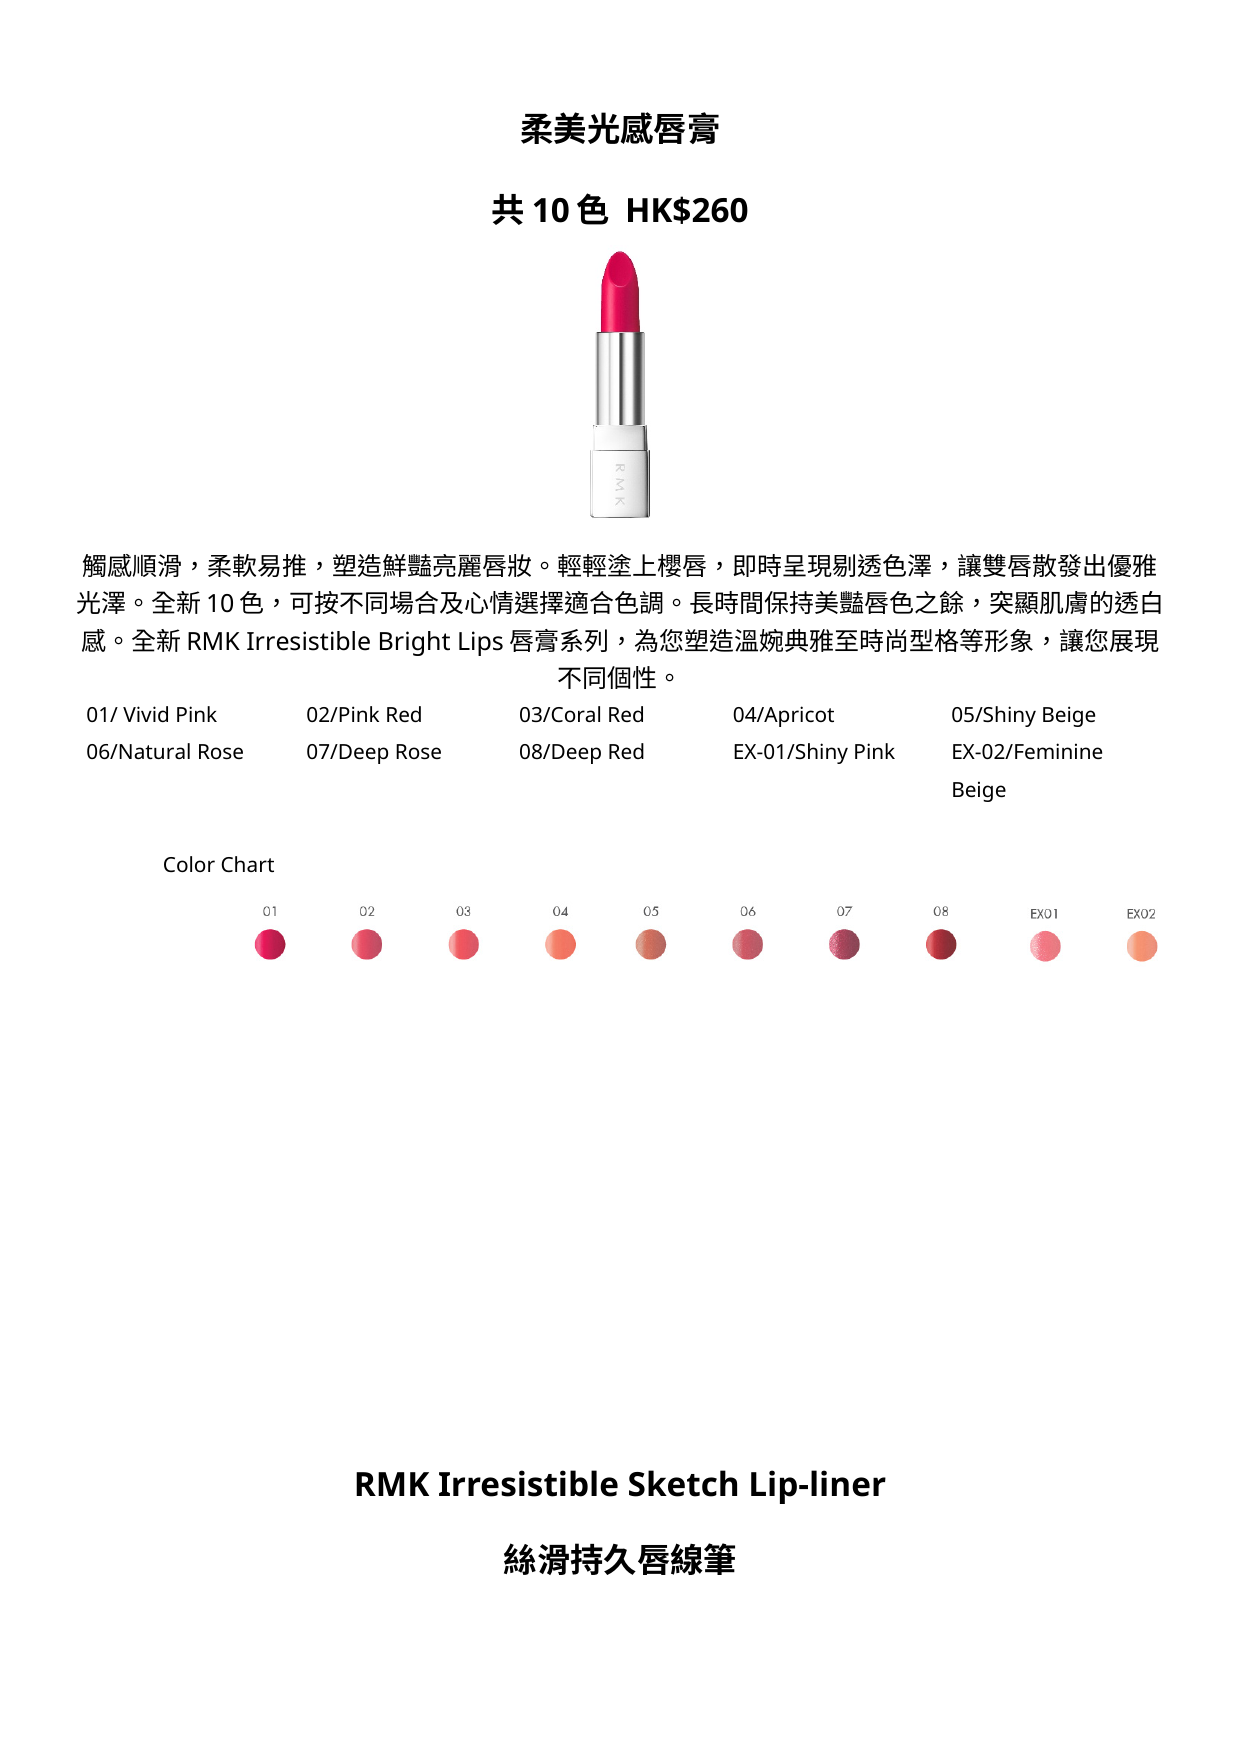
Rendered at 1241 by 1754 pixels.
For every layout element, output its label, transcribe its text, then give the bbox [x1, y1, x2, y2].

text 絲滑持久唇線筆 [75, 1521, 1165, 1596]
table_cell [151, 883, 1165, 996]
text 共10色 HK$260 [75, 171, 1165, 246]
table_header Color Chart [151, 846, 1165, 883]
table_header 04/Apricot [721, 696, 940, 733]
picture [162, 883, 1166, 982]
table_header 05/Shiny Beige [940, 696, 1165, 733]
table_cell 06/Natural Rose [75, 733, 295, 846]
table_cell EX-02/Feminine Beige [940, 733, 1165, 846]
table_cell 08/Deep Red [508, 733, 721, 846]
table_cell EX-01/Shiny Pink [721, 733, 940, 846]
table_header 02/Pink Red [295, 696, 508, 733]
text 柔美光感唇膏 [75, 89, 1165, 164]
table_header 03/Coral Red [508, 696, 721, 733]
table_header 01/ Vivid Pink [75, 696, 295, 733]
picture [584, 245, 656, 524]
text RMK Irresistible Sketch Lip-liner [75, 1446, 1165, 1521]
text 觸感順滑，柔軟易推，塑造鮮豔亮麗唇妝。輕輕塗上櫻唇，即時呈現剔透色澤，讓雙唇散發出優雅光澤。全新10色，可按不同場合及心情選擇適合色調。長時間保持美豔唇色之餘，突顯肌膚的透白感。全新RMK Irresistible Bright Lips唇膏系列，為您塑造溫婉典雅至時尚型格等形象，讓您展現不同個性。 [75, 546, 1165, 696]
table_cell 07/Deep Rose [295, 733, 508, 846]
